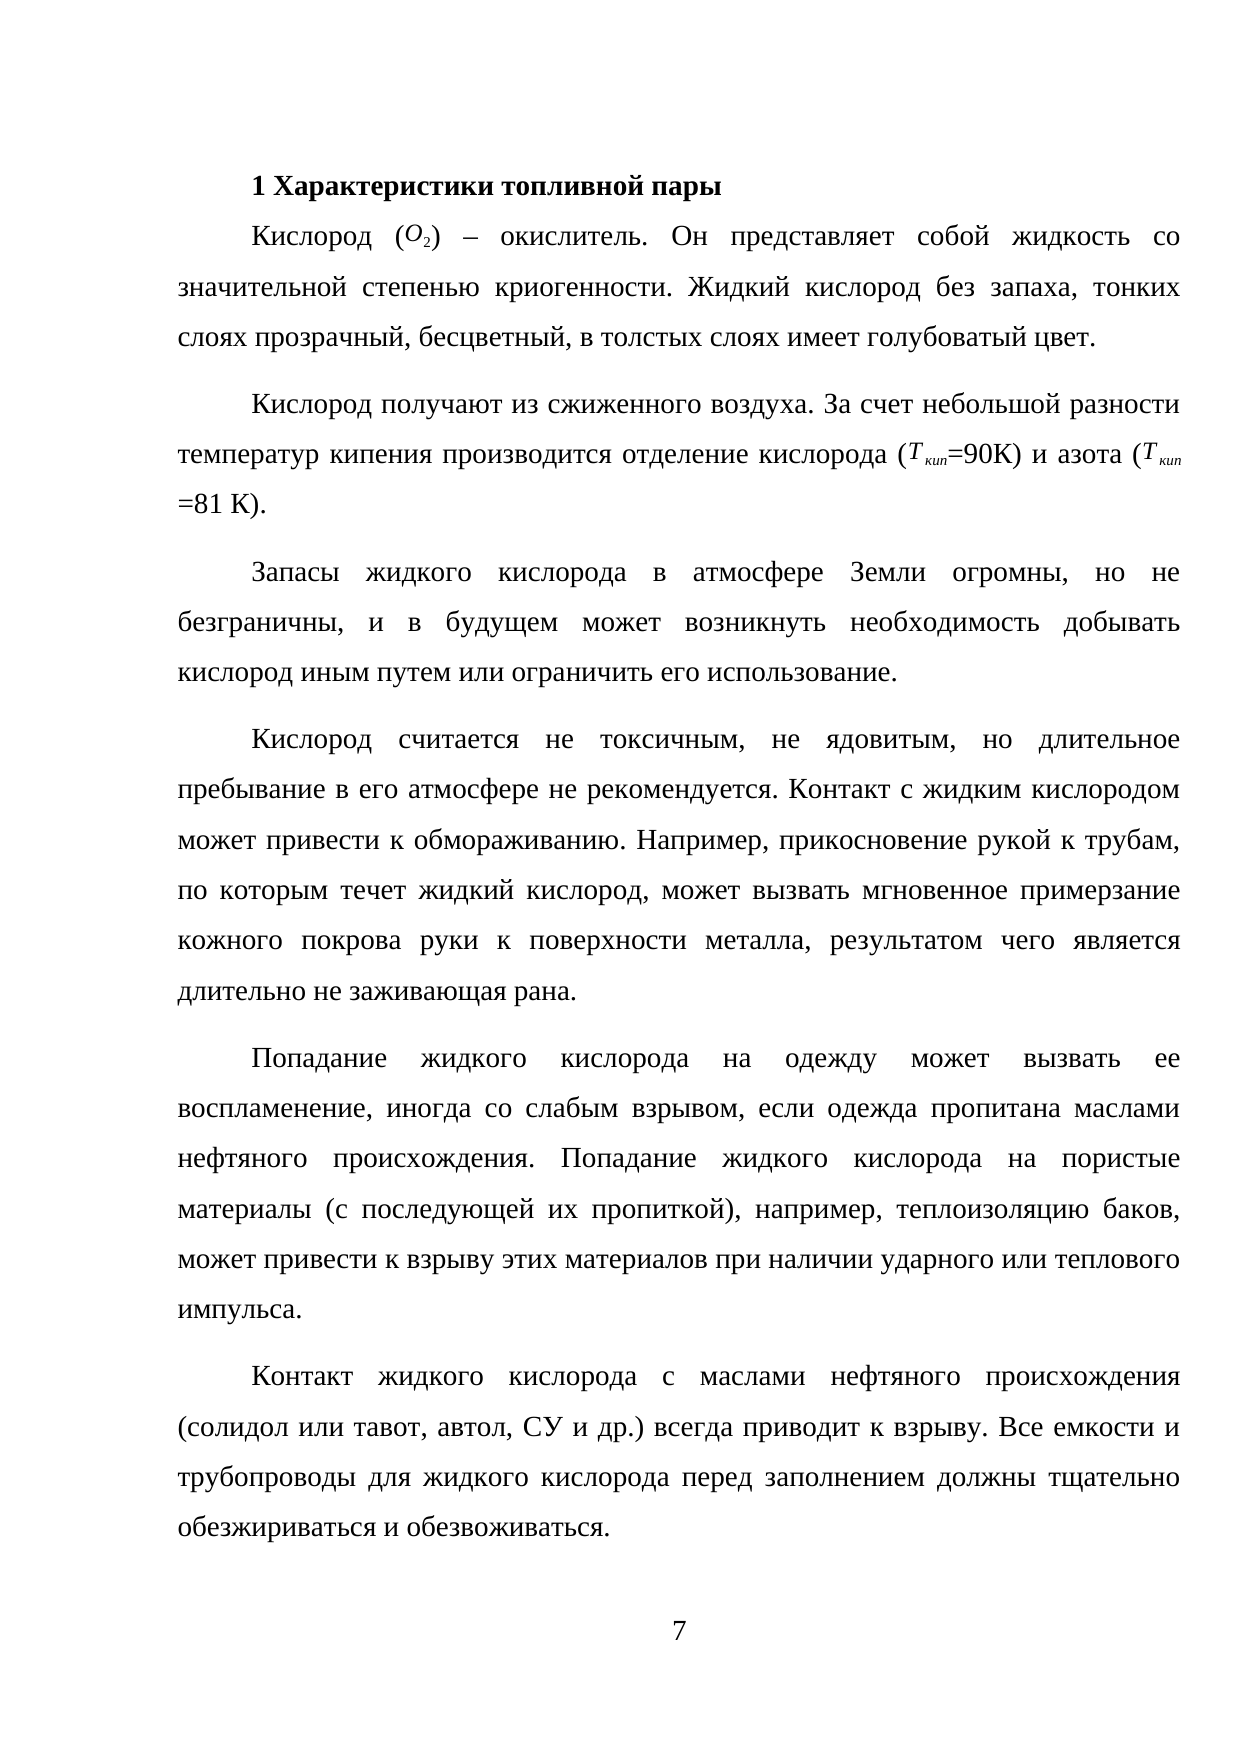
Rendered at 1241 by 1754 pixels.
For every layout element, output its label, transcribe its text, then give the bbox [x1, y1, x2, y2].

text Контакт жидкого кислорода с маслами нефтяного происхождения (солидол или тавот, автол, СУ и др.) всегда приводит к взрыву. Все емкости и трубопроводы для жидкого кислорода перед заполнением должны тщательно обезжириваться и обезвоживаться. [177, 1358, 1181, 1543]
text Кислород () – окислитель. Он представляет собой жидкость со значительной степенью криогенности. Жидкий кислород без запаха, тонких слоях прозрачный, бесцветный, в толстых слоях имеет голубоватый цвет. [177, 218, 1181, 353]
text Запасы жидкого кислорода в атмосфере Земли огромны, но не безграничны, и в будущем может возникнуть необходимость добывать кислород иным путем или ограничить его использование. [177, 554, 1181, 688]
subtitle 1 Характеристики топливной пары [177, 168, 1181, 202]
text Кислород считается не токсичным, не ядовитым, но длительное пребывание в его атмосфере не рекомендуется. Контакт с жидким кислородом может привести к обмораживанию. Например, прикосновение рукой к трубам, по которым течет жидкий кислород, может вызвать мгновенное примерзание кожного покрова руки к поверхности металла, результатом чего является длительно не заживающая рана. [177, 721, 1181, 1006]
text Кислород получают из сжиженного воздуха. За счет небольшой разности температур кипения производится отделение кислорода (=90К) и азота (=81 К). [177, 386, 1181, 520]
text Попадание жидкого кислорода на одежду может вызвать ее воспламенение, иногда со слабым взрывом, если одежда пропитана маслами нефтяного происхождения. Попадание жидкого кислорода на пористые материалы (с последующей их пропиткой), например, теплоизоляцию баков, может привести к взрыву этих материалов при наличии ударного или теплового импульса. [177, 1040, 1181, 1325]
